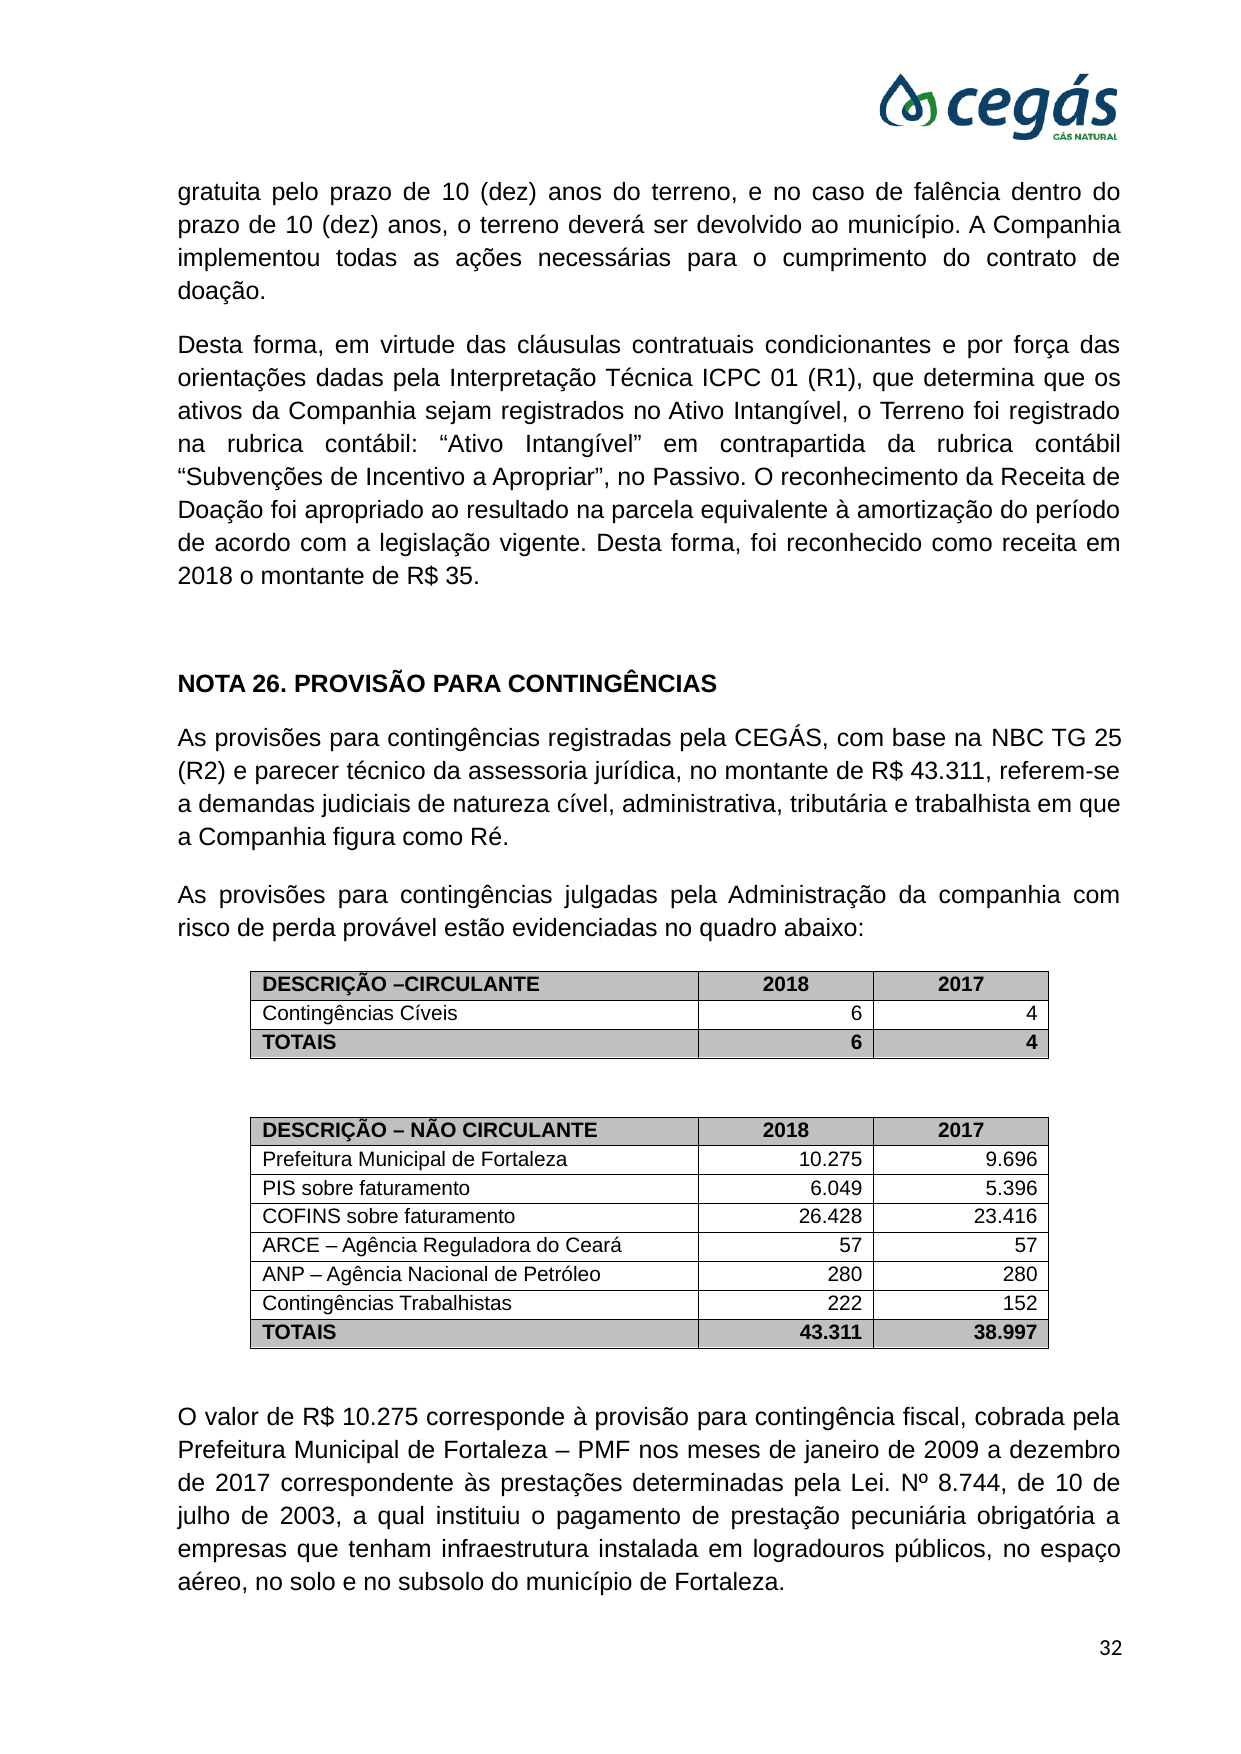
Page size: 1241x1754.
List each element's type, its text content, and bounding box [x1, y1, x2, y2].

table_cell 10.275 [699, 1146, 873, 1174]
table_cell 57 [874, 1233, 1048, 1261]
text O valor de R$ 10.275 corresponde à provisão para contingência fiscal, cobrada pela Prefeitura Municipal de Fortaleza – PMF nos meses de janeiro de 2009 a dezembro de 2017 correspondente às prestações determinadas pela Lei. Nº 8.744, de 10 de julho de 2003, a qual instituiu o pagamento de prestação pecuniária obrigatória a empresas que tenham infraestrutura instalada em logradouros públicos, no espaço aéreo, no solo e no subsolo do município de Fortaleza. [177, 1402, 1122, 1596]
table_cell 222 [699, 1291, 873, 1318]
text NOTA 26. PROVISÃO PARA CONTINGÊNCIAS [177, 669, 1122, 698]
text As provisões para contingências registradas pela CEGÁS, com base na NBC TG 25 (R2) e parecer técnico da assessoria jurídica, no montante de R$ 43.311, referem-se a demandas judiciais de natureza cível, administrativa, tributária e trabalhista em que a Companhia figura como Ré. [177, 723, 1122, 851]
table_cell ANP – Agência Nacional de Petróleo [251, 1262, 698, 1290]
table_cell TOTAIS [251, 1030, 698, 1057]
table_cell COFINS sobre faturamento [251, 1204, 698, 1232]
table_cell 6.049 [699, 1175, 873, 1203]
table_cell 280 [699, 1262, 873, 1290]
table_cell 9.696 [874, 1146, 1048, 1174]
table_cell 57 [699, 1233, 873, 1261]
table_cell 26.428 [699, 1204, 873, 1232]
table_cell 23.416 [874, 1204, 1048, 1232]
table_cell 38.997 [874, 1320, 1048, 1347]
table_cell TOTAIS [251, 1320, 698, 1347]
table_header 2017 [874, 1118, 1048, 1145]
text As provisões para contingências julgadas pela Administração da companhia com risco de perda provável estão evidenciadas no quadro abaixo: [177, 880, 1122, 942]
table_cell 4 [874, 1030, 1048, 1057]
table_cell 6 [699, 1001, 873, 1029]
table_header 2018 [699, 1118, 873, 1145]
table_cell 43.311 [699, 1320, 873, 1347]
table_cell 5.396 [874, 1175, 1048, 1203]
picture [879, 73, 1118, 140]
table_header DESCRIÇÃO –CIRCULANTE [251, 972, 698, 1000]
table_cell Contingências Cíveis [251, 1001, 698, 1029]
text Desta forma, em virtude das cláusulas contratuais condicionantes e por força das orientações dadas pela Interpretação Técnica ICPC 01 (R1), que determina que os ativos da Companhia sejam registrados no Ativo Intangível, o Terreno foi registrado na rubrica contábil: “Ativo Intangível” em contrapartida da rubrica contábil “Subvenções de Incentivo a Apropriar”, no Passivo. O reconhecimento da Receita de Doação foi apropriado ao resultado na parcela equivalente à amortização do período de acordo com a legislação vigente. Desta forma, foi reconhecido como receita em 2018 o montante de R$ 35. [177, 330, 1122, 590]
table_cell Contingências Trabalhistas [251, 1291, 698, 1318]
table_cell ARCE – Agência Reguladora do Ceará [251, 1233, 698, 1261]
table_cell 6 [699, 1030, 873, 1057]
table_cell Prefeitura Municipal de Fortaleza [251, 1146, 698, 1174]
table_header 2018 [699, 972, 873, 1000]
table_cell 280 [874, 1262, 1048, 1290]
table_cell PIS sobre faturamento [251, 1175, 698, 1203]
table_cell 4 [874, 1001, 1048, 1029]
table_cell 152 [874, 1291, 1048, 1318]
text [177, 177, 1122, 305]
table_header DESCRIÇÃO – NÃO CIRCULANTE [251, 1118, 698, 1145]
table_header 2017 [874, 972, 1048, 1000]
